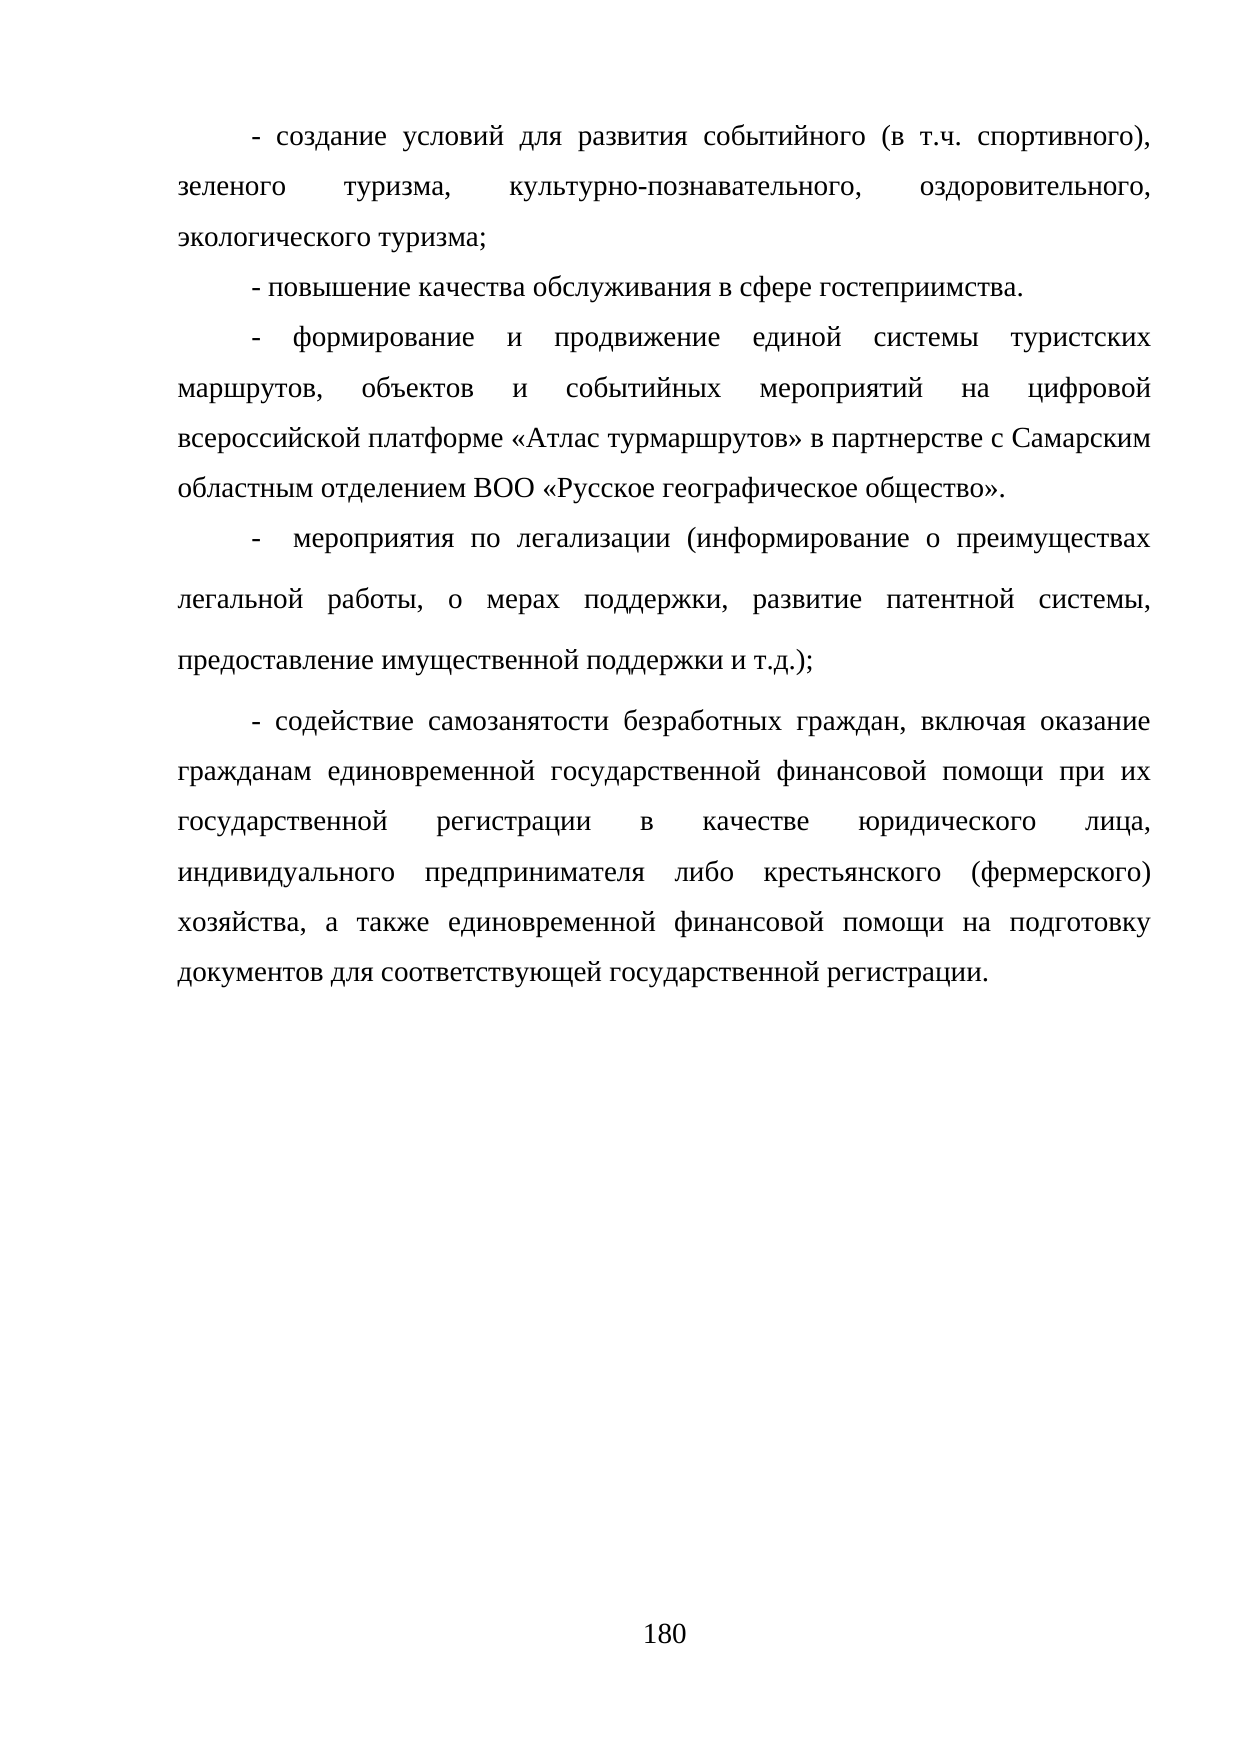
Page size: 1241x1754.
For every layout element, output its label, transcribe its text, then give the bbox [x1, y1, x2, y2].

text - повышение качества обслуживания в сфере гостеприимства. [177, 269, 1152, 303]
text - создание условий для развития событийного (в т.ч. спортивного), зеленого туризма, культурно-познавательного, оздоровительного, экологического туризма; [177, 118, 1152, 252]
text - формирование и продвижение единой системы туристских маршрутов, объектов и событийных мероприятий на цифровой всероссийской платформе «Атлас турмаршрутов» в партнерстве с Самарским областным отделением ВОО «Русское географическое общество». [177, 319, 1152, 504]
text - мероприятия по легализации (информирование о преимуществах легальной работы, о мерах поддержки, развитие патентной системы, предоставление имущественной поддержки и т.д.); [177, 521, 1152, 683]
text - содействие самозанятости безработных граждан, включая оказание гражданам единовременной государственной финансовой помощи при их государственной регистрации в качестве юридического лица, индивидуального предпринимателя либо крестьянского (фермерского) хозяйства, а также единовременной финансовой помощи на подготовку документов для соответствующей государственной регистрации. [177, 703, 1152, 988]
